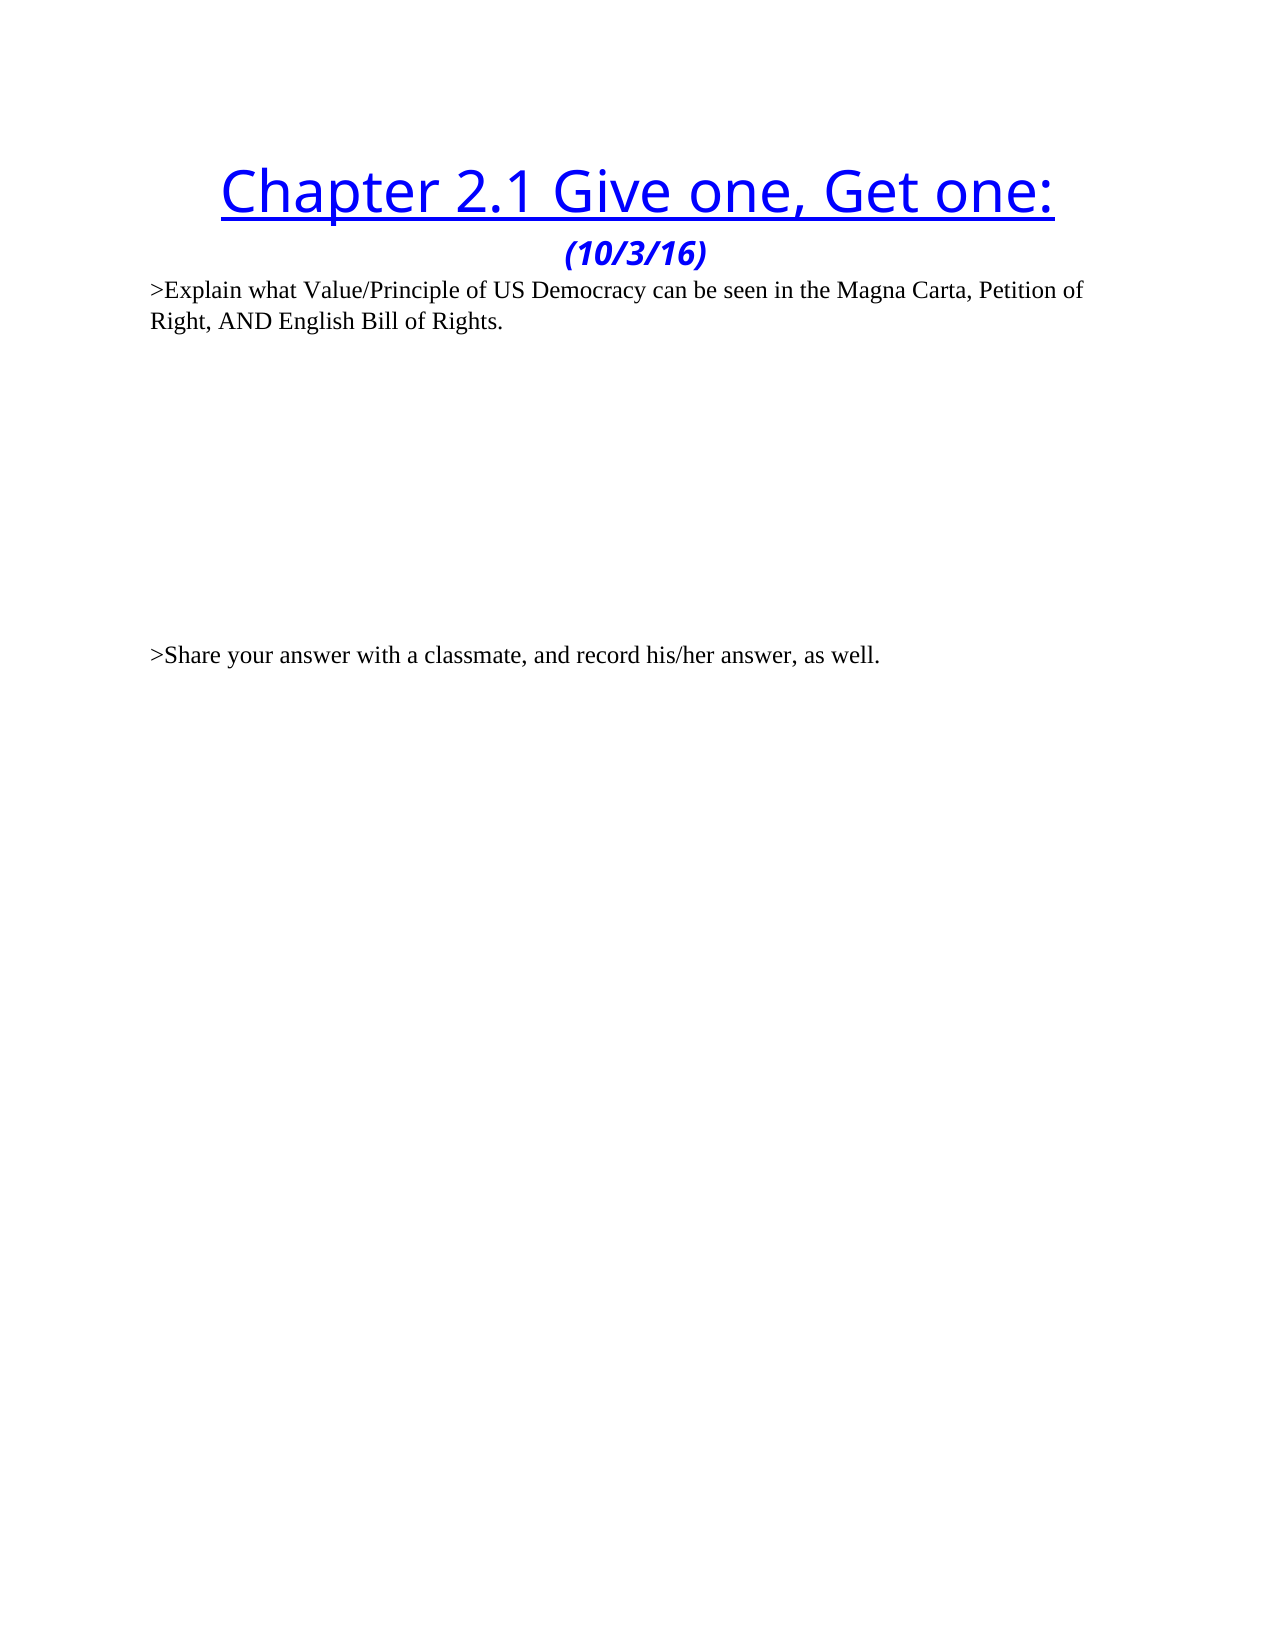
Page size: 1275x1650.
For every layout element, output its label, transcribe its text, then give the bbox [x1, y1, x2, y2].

text >Explain what Value/Principle of US Democracy can be seen in the Magna Carta, Petition of Right, AND English Bill of Rights. [150, 275, 1125, 335]
text >Share your answer with a classmate, and record his/her answer, as well. [150, 640, 1125, 669]
text Chapter 2.1 Give one, Get one: (10/3/16) [150, 150, 1125, 275]
